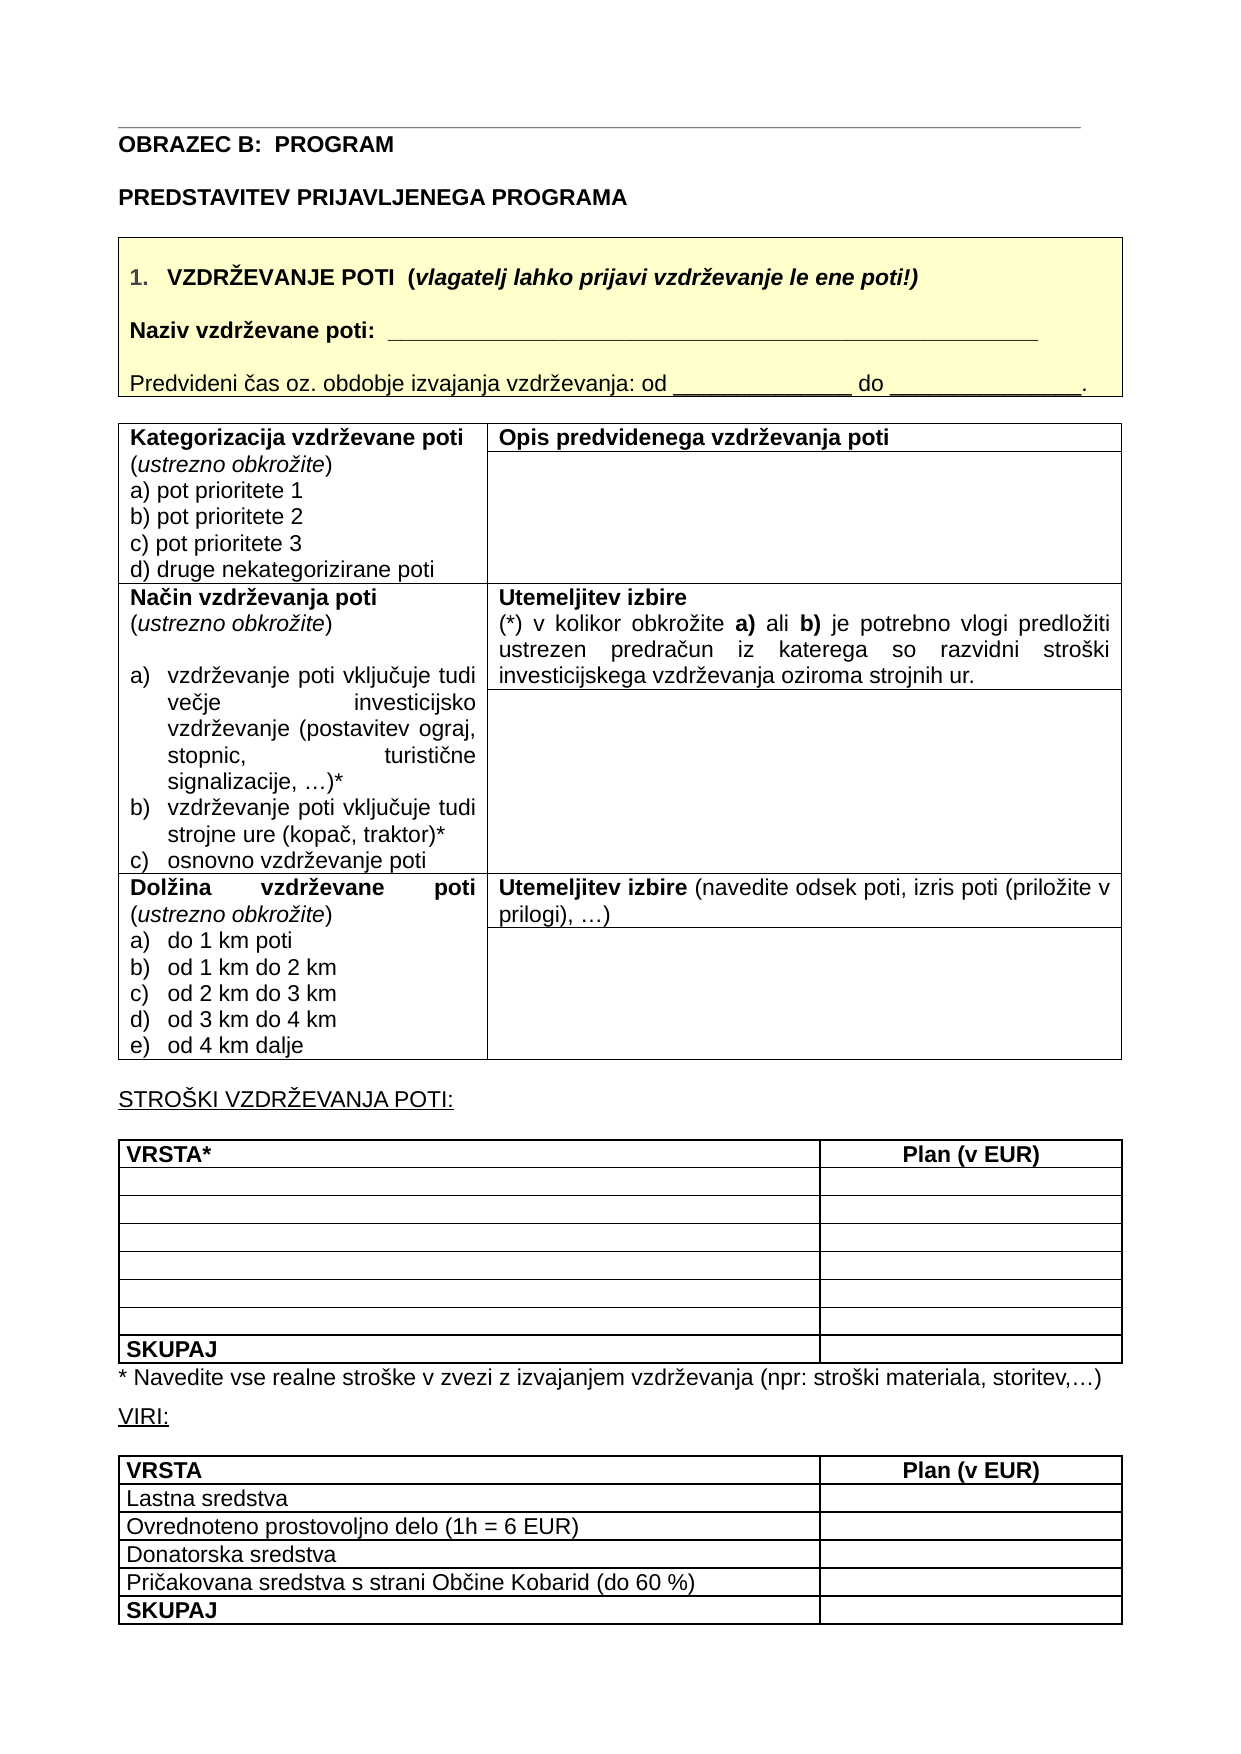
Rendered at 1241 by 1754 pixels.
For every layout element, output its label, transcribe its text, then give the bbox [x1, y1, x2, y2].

table_cell [821, 1541, 1121, 1567]
table_header VZDRŽEVANJE POTI (vlagatelj lahko prijavi vzdrževanje le ene poti!) Naziv vzdrževane poti: ___________________________________________________ Predvideni čas oz. obdobje izvajanja vzdrževanja: od ______________ do _______________. [119, 238, 1122, 396]
text STROŠKI VZDRŽEVANJA POTI: [118, 1086, 1122, 1113]
table_cell Dolžina vzdrževane poti (ustrezno obkrožite) do 1 km poti od 1 km do 2 km od 2 km do 3 km od 3 km do 4 km od 4 km dalje [119, 874, 487, 1059]
table_cell Ovrednoteno prostovoljno delo (1h = 6 EUR) [120, 1513, 819, 1539]
table_cell [821, 1252, 1121, 1278]
table_cell Način vzdrževanja poti (ustrezno obkrožite) vzdrževanje poti vključuje tudi večje investicijsko vzdrževanje (postavitev ograj, stopnic, turistične signalizacije, …)* vzdrževanje poti vključuje tudi strojne ure (kopač, traktor)* osnovno vzdrževanje poti [119, 584, 487, 873]
table_cell [821, 1224, 1121, 1251]
table_cell [488, 928, 1121, 1059]
table_cell [821, 1485, 1121, 1511]
table_cell [120, 1252, 819, 1278]
text OBRAZEC B: PROGRAM [118, 131, 1122, 158]
table_header Opis predvidenega vzdrževanja poti [488, 424, 1121, 451]
table_cell [821, 1308, 1121, 1334]
table_cell [120, 1224, 819, 1251]
table_cell [120, 1308, 819, 1334]
table_cell [821, 1196, 1121, 1223]
table_cell Donatorska sredstva [120, 1541, 819, 1567]
table_cell [821, 1336, 1121, 1362]
table_cell Lastna sredstva [120, 1485, 819, 1511]
text PREDSTAVITEV PRIJAVLJENEGA PROGRAMA [118, 184, 1122, 210]
table_cell SKUPAJ [120, 1336, 819, 1362]
table_cell [821, 1597, 1121, 1623]
table_cell [120, 1196, 819, 1223]
table_header Kategorizacija vzdrževane poti (ustrezno obkrožite) a) pot prioritete 1 b) pot prioritete 2 c) pot prioritete 3 d) druge nekategorizirane poti [119, 424, 487, 582]
table_cell Utemeljitev izbire (navedite odsek poti, izris poti (priložite v prilogi), …) [488, 874, 1121, 927]
table_cell Utemeljitev izbire (*) v kolikor obkrožite a) ali b) je potrebno vlogi predložiti ustrezen predračun iz katerega so razvidni stroški investicijskega vzdrževanja oziroma strojnih ur. [488, 584, 1121, 689]
table_cell [821, 1513, 1121, 1539]
table_cell [821, 1569, 1121, 1595]
table_cell [488, 452, 1121, 582]
table_cell Pričakovana sredstva s strani Občine Kobarid (do 60 %) [120, 1569, 819, 1595]
table_header Plan (v EUR) [821, 1457, 1121, 1483]
table_cell [120, 1168, 819, 1195]
table_cell [488, 690, 1121, 873]
text VIRI: [118, 1403, 1122, 1429]
table_cell SKUPAJ [120, 1597, 819, 1623]
text * Navedite vse realne stroške v zvezi z izvajanjem vzdrževanja (npr: stroški materiala, storitev,…) [118, 1364, 1122, 1390]
table_header VRSTA* [120, 1141, 819, 1167]
table_header Plan (v EUR) [821, 1141, 1121, 1167]
table_cell [120, 1280, 819, 1306]
table_header VRSTA [120, 1457, 819, 1483]
table_cell [821, 1168, 1121, 1195]
table_cell [821, 1280, 1121, 1306]
